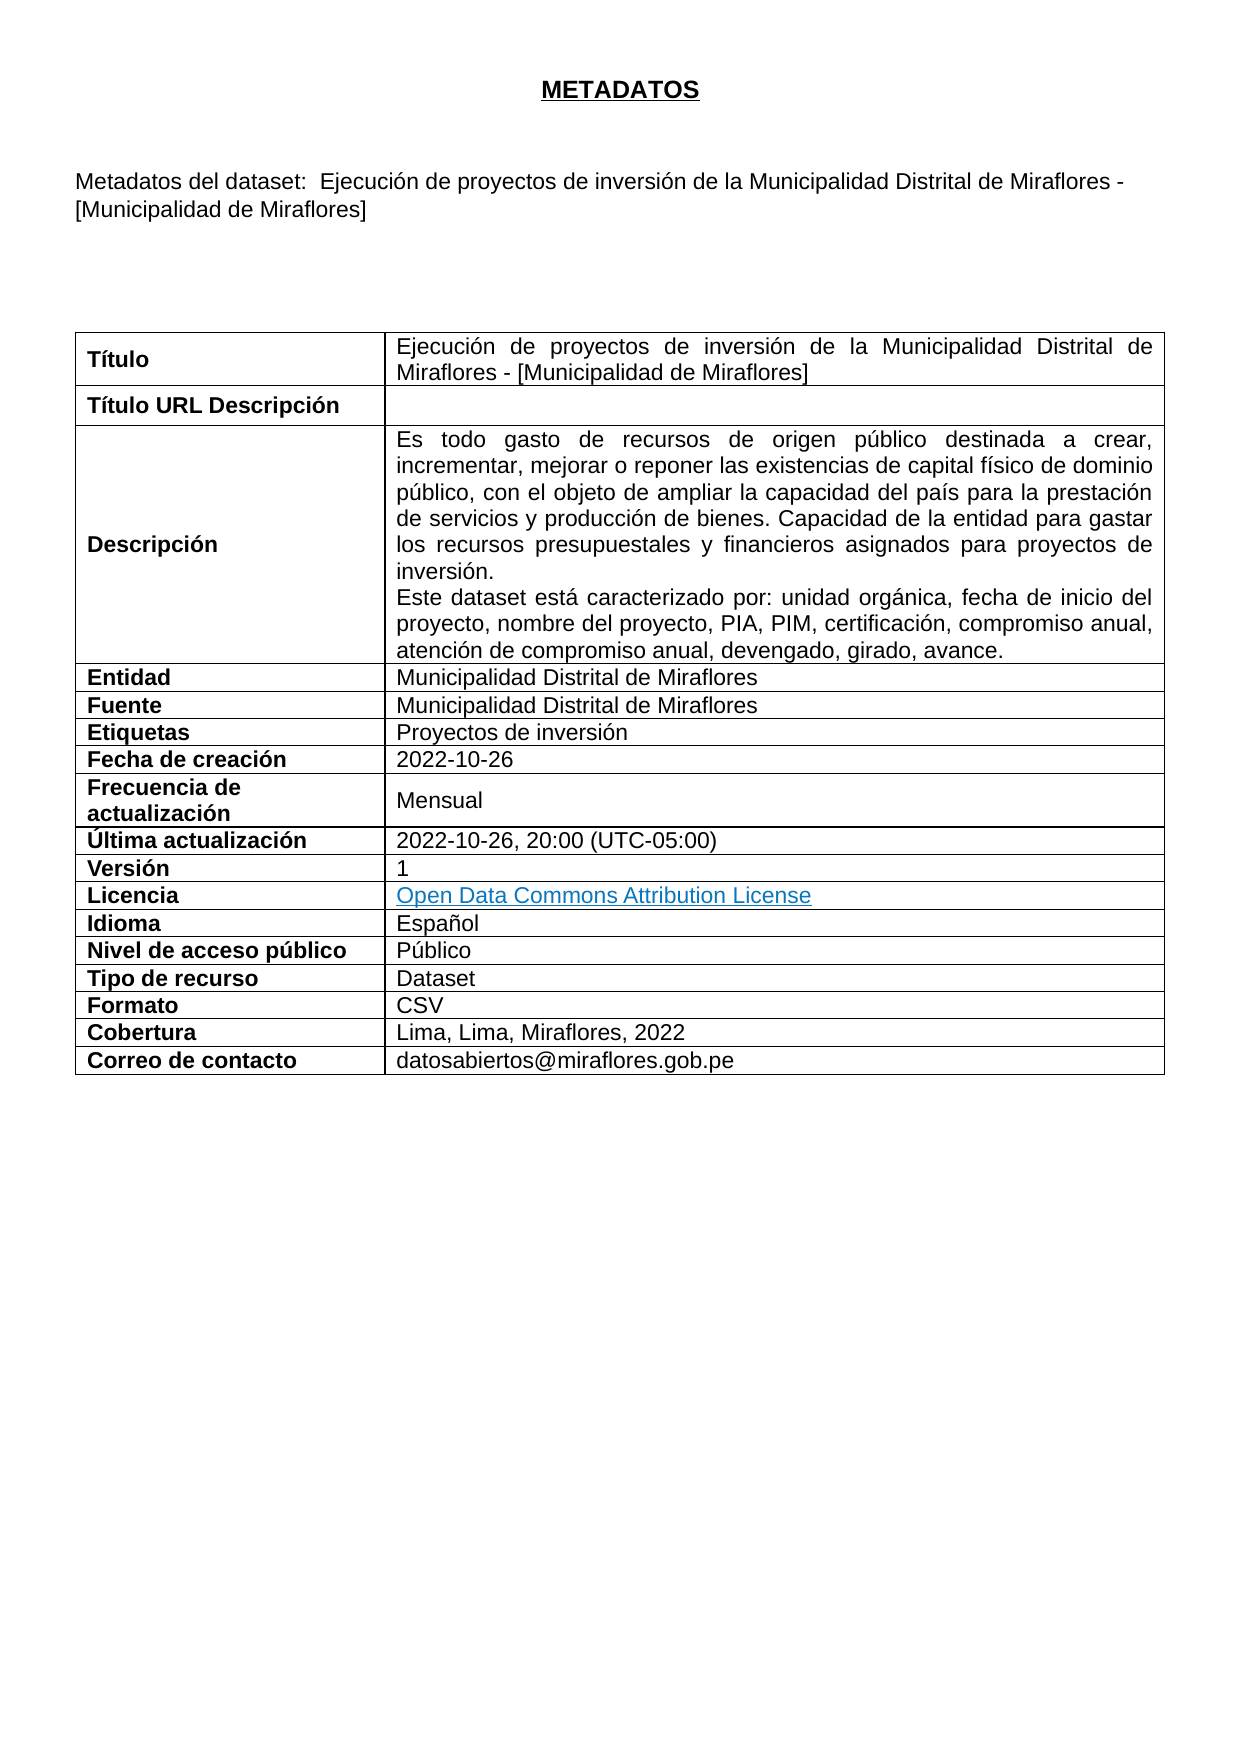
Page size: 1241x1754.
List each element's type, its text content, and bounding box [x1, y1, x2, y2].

table_cell CSV [386, 992, 1164, 1018]
table_cell Fecha de creación [76, 746, 384, 773]
table_cell Es todo gasto de recursos de origen público destinada a crear, incrementar, mejorar o reponer las existencias de capital físico de dominio público, con el objeto de ampliar la capacidad del país para la prestación de servicios y producción de bienes. Capacidad de la entidad para gastar los recursos presupuestales y financieros asignados para proyectos de inversión. Este dataset está caracterizado por: unidad orgánica, fecha de inicio del proyecto, nombre del proyecto, PIA, PIM, certificación, compromiso anual, atención de compromiso anual, devengado, girado, avance. [386, 426, 1164, 663]
table_cell Formato [76, 992, 384, 1018]
table_header Título [76, 333, 384, 385]
table_cell Idioma [76, 910, 384, 936]
table_cell Versión [76, 855, 384, 881]
table_cell Open Data Commons Attribution License [386, 882, 1164, 909]
table_cell 1 [386, 855, 1164, 881]
table_cell Última actualización [76, 828, 384, 854]
table_cell Dataset [386, 965, 1164, 991]
table_cell Entidad [76, 664, 384, 691]
table_cell Español [386, 910, 1164, 936]
table_cell Municipalidad Distrital de Miraflores [386, 692, 1164, 718]
table_cell Etiquetas [76, 719, 384, 745]
text METADATOS [75, 75, 1165, 104]
table_header Ejecución de proyectos de inversión de la Municipalidad Distrital de Miraflores - [Municipalidad de Miraflores] [386, 333, 1164, 385]
table_cell [386, 386, 1164, 425]
table_cell Municipalidad Distrital de Miraflores [386, 664, 1164, 691]
table_cell Tipo de recurso [76, 965, 384, 991]
table_cell Proyectos de inversión [386, 719, 1164, 745]
table_cell Público [386, 937, 1164, 963]
table_cell Descripción [76, 426, 384, 663]
table_cell Mensual [386, 774, 1164, 826]
text Metadatos del dataset: Ejecución de proyectos de inversión de la Municipalidad Distrital de Miraflores - [Municipalidad de Miraflores] [75, 168, 1165, 223]
table_cell datosabiertos@miraflores.gob.pe [386, 1047, 1164, 1074]
table_cell Correo de contacto [76, 1047, 384, 1074]
table_cell Cobertura [76, 1019, 384, 1046]
table_cell Nivel de acceso público [76, 937, 384, 963]
table_cell Fuente [76, 692, 384, 718]
table_cell Lima, Lima, Miraflores, 2022 [386, 1019, 1164, 1046]
table_cell Título URL Descripción [76, 386, 384, 425]
table_cell Licencia [76, 882, 384, 909]
table_cell 2022-10-26 [386, 746, 1164, 773]
table_cell 2022-10-26, 20:00 (UTC-05:00) [386, 828, 1164, 854]
table_cell Frecuencia de actualización [76, 774, 384, 826]
